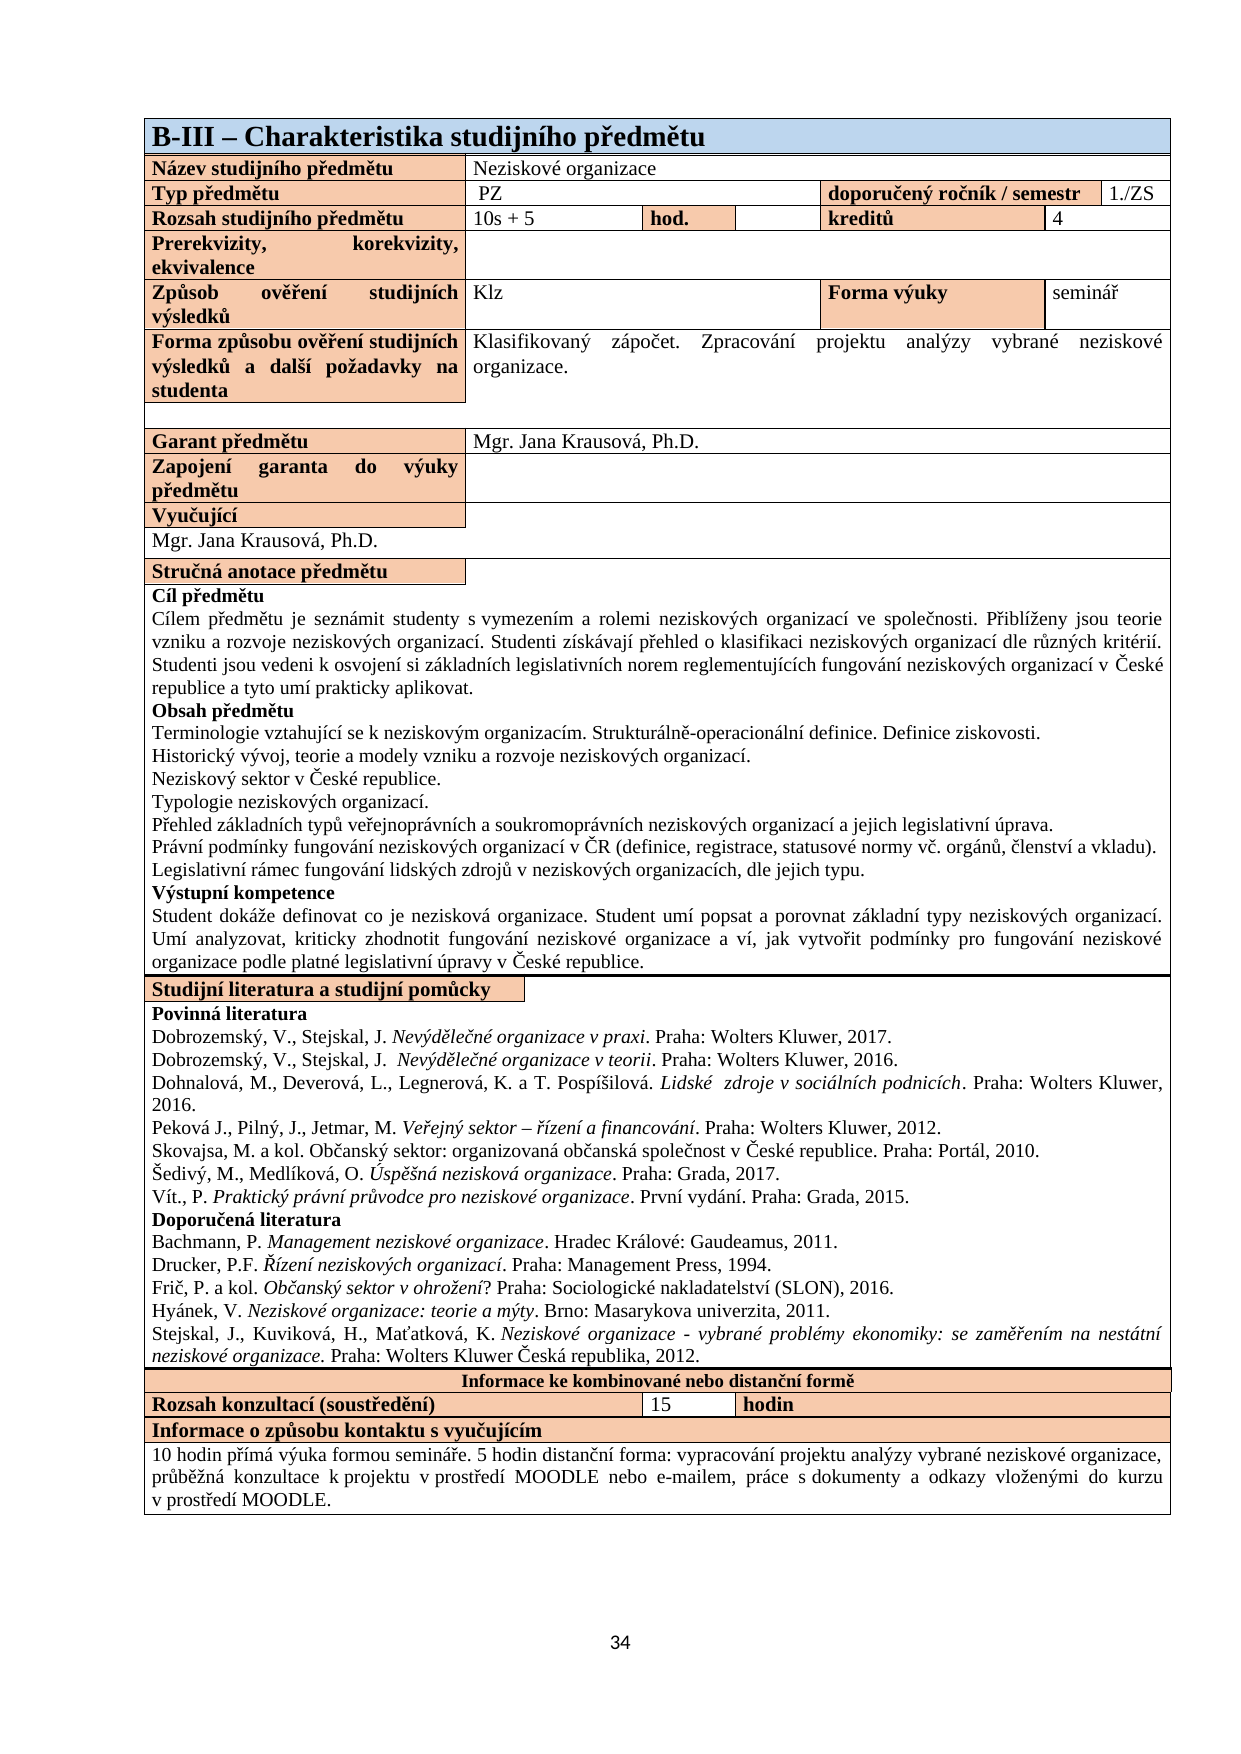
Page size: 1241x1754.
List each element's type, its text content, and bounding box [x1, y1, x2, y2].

table_cell Prerekvizity, korekvizity, ekvivalence [145, 231, 465, 279]
table_cell Forma způsobu ověření studijních výsledků a další požadavky na studenta [145, 330, 465, 402]
table_cell Rozsah studijního předmětu [145, 206, 465, 230]
table_header B-III – Charakteristika studijního předmětu [145, 119, 1170, 153]
table_cell Mgr. Jana Krausová, Ph.D. [145, 527, 1170, 558]
table_cell 1./ZS [1102, 181, 1170, 205]
table_cell Garant předmětu [145, 429, 465, 453]
table_cell Informace o způsobu kontaktu s vyučujícím [145, 1418, 1170, 1442]
table_cell [466, 503, 1170, 527]
table_cell doporučený ročník / semestr [821, 181, 1101, 205]
table_cell Klz [466, 280, 820, 328]
table_cell [466, 454, 1170, 502]
table_cell Forma výuky [821, 280, 1044, 328]
table_cell kreditů [821, 206, 1044, 230]
table_cell Neziskové organizace [466, 156, 1170, 180]
table_cell hod. [643, 206, 735, 230]
table_cell [466, 231, 1170, 279]
table_cell [525, 977, 1170, 1001]
table_cell Zapojení garanta do výuky předmětu [145, 454, 465, 502]
table_cell PZ [466, 181, 820, 205]
table_cell Stručná anotace předmětu [145, 559, 465, 583]
table_cell seminář [1046, 280, 1170, 328]
table_cell Klasifikovaný zápočet. Zpracování projektu analýzy vybrané neziskové organizace. [466, 330, 1170, 402]
table_cell Studijní literatura a studijní pomůcky [145, 977, 524, 1001]
table_cell 4 [1046, 206, 1170, 230]
table_cell [466, 559, 1170, 583]
table_cell hodin [736, 1393, 1170, 1416]
table_cell Cíl předmětu Cílem předmětu je seznámit studenty s vymezením a rolemi neziskových organizací ve společnosti. Přiblíženy jsou teorie vzniku a rozvoje neziskových organizací. Studenti získávají přehled o klasifikaci neziskových organizací dle různých kritérií. Studenti jsou vedeni k osvojení si základních legislativních norem reglementujících fungování neziskových organizací v České republice a tyto umí prakticky aplikovat. Obsah předmětu Terminologie vztahující se k neziskovým organizacím. Strukturálně-operacionální definice. Definice ziskovosti. Historický vývoj, teorie a modely vzniku a rozvoje neziskových organizací. Neziskový sektor v České republice. Typologie neziskových organizací. Přehled základních typů veřejnoprávních a soukromoprávních neziskových organizací a jejich legislativní úprava. Právní podmínky fungování neziskových organizací v ČR (definice, registrace, statusové normy vč. orgánů, členství a vkladu). Legislativní rámec fungování lidských zdrojů v neziskových organizacích, dle jejich typu. Výstupní kompetence Student dokáže definovat co je nezisková organizace. Student umí popsat a porovnat základní typy neziskových organizací. Umí analyzovat, kriticky zhodnotit fungování neziskové organizace a ví, jak vytvořit podmínky pro fungování neziskové organizace podle platné legislativní úpravy v České republice. [145, 584, 1170, 973]
table_cell Typ předmětu [145, 181, 465, 205]
table_cell Informace ke kombinované nebo distanční formě [145, 1370, 1171, 1392]
table_cell 10s + 5 [466, 206, 642, 230]
table_cell [145, 402, 1170, 428]
table_cell Povinná literatura Dobrozemský, V., Stejskal, J. Nevýdělečné organizace v praxi. Praha: Wolters Kluwer, 2017. Dobrozemský, V., Stejskal, J. Nevýdělečné organizace v teorii. Praha: Wolters Kluwer, 2016. Dohnalová, M., Deverová, L., Legnerová, K. a T. Pospíšilová. Lidské zdroje v sociálních podnicích. Praha: Wolters Kluwer, 2016. Peková J., Pilný, J., Jetmar, M. Veřejný sektor – řízení a financování. Praha: Wolters Kluwer, 2012. Skovajsa, M. a kol. Občanský sektor: organizovaná občanská společnost v České republice. Praha: Portál, 2010. Šedivý, M., Medlíková, O. Úspěšná nezisková organizace. Praha: Grada, 2017. Vít., P. Praktický právní průvodce pro neziskové organizace. První vydání. Praha: Grada, 2015. Doporučená literatura Bachmann, P. Management neziskové organizace. Hradec Králové: Gaudeamus, 2011. Drucker, P.F. Řízení neziskových organizací. Praha: Management Press, 1994. Frič, P. a kol. Občanský sektor v ohrožení? Praha: Sociologické nakladatelství (SLON), 2016. Hyánek, V. Neziskové organizace: teorie a mýty. Brno: Masarykova univerzita, 2011. Stejskal, J., Kuviková, H., Maťatková, K. Neziskové organizace - vybrané problémy ekonomiky: se zaměřením na nestátní neziskové organizace. Praha: Wolters Kluwer Česká republika, 2012. [145, 1001, 1170, 1367]
table_cell [736, 206, 820, 230]
table_cell Vyučující [145, 503, 465, 527]
table_cell Mgr. Jana Krausová, Ph.D. [466, 429, 1170, 453]
table_cell 15 [643, 1393, 735, 1416]
table_cell Název studijního předmětu [145, 156, 465, 180]
table_cell Rozsah konzultací (soustředění) [145, 1393, 642, 1416]
table_cell 10 hodin přímá výuka formou semináře. 5 hodin distanční forma: vypracování projektu analýzy vybrané neziskové organizace, průběžná konzultace k projektu v prostředí MOODLE nebo e-mailem, práce s dokumenty a odkazy vloženými do kurzu v prostředí MOODLE. [145, 1443, 1170, 1514]
table_cell Způsob ověření studijních výsledků [145, 280, 465, 328]
